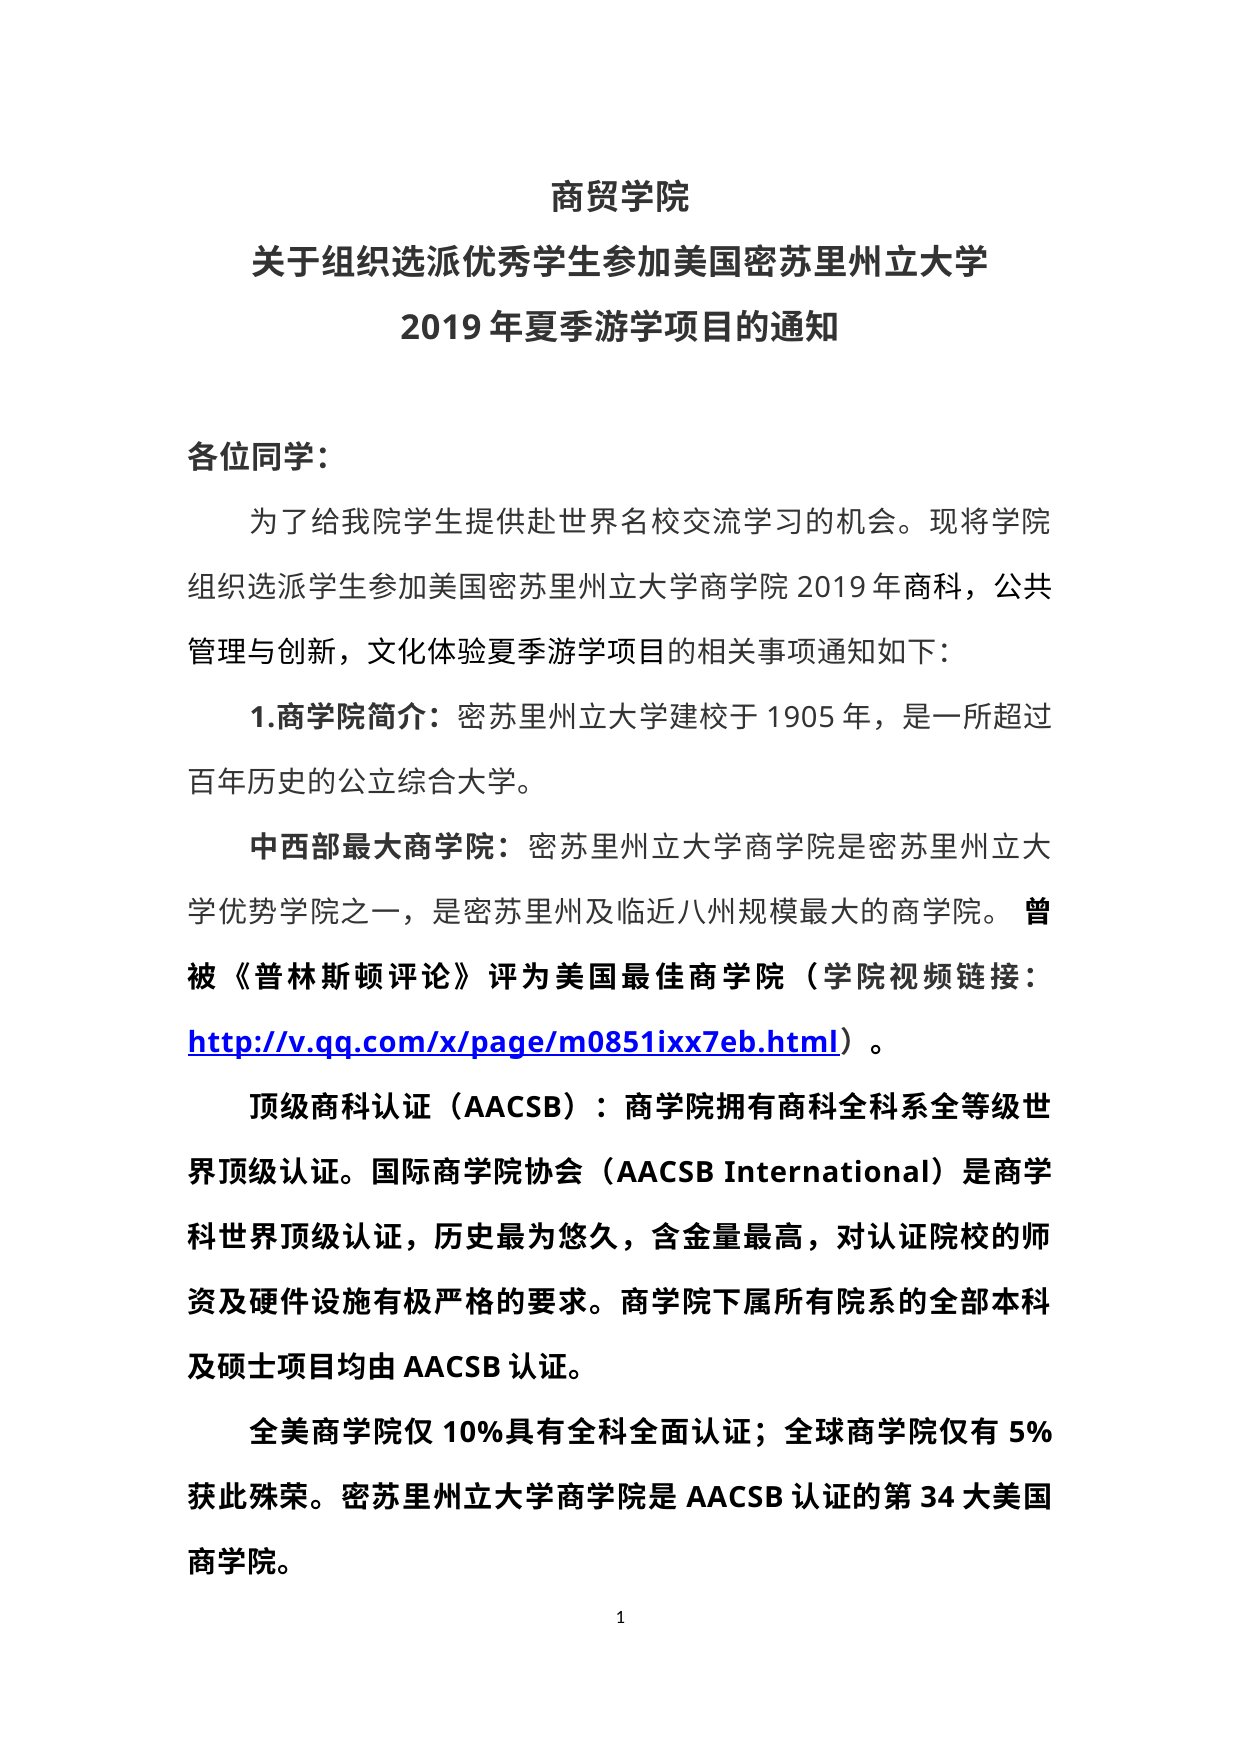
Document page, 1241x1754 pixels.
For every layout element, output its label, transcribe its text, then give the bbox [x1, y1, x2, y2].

text 关于组织选派优秀学生参加美国密苏里州立大学 [187, 227, 1053, 292]
text 各位同学： [187, 422, 1053, 487]
text 商贸学院 [187, 162, 1053, 227]
text 中西部最大商学院：密苏里州立大学商学院是密苏里州立大学优势学院之一，是密苏里州及临近八州规模最大的商学院。 曾被《普林斯顿评论》评为美国最佳商学院（学院视频链接：http://v.qq.com/x/page/m0851ixx7eb.html）。 [187, 812, 1053, 1072]
text 全美商学院仅10%具有全科全面认证；全球商学院仅有5%获此殊荣。密苏里州立大学商学院是AACSB认证的第34大美国商学院。 [187, 1397, 1053, 1592]
text 为了给我院学生提供赴世界名校交流学习的机会。现将学院组织选派学生参加美国密苏里州立大学商学院2019年商科，公共管理与创新，文化体验夏季游学项目的相关事项通知如下： [187, 487, 1053, 682]
text 顶级商科认证（AACSB）：商学院拥有商科全科系全等级世界顶级认证。国际商学院协会（AACSB International）是商学科世界顶级认证，历史最为悠久，含金量最高，对认证院校的师资及硬件设施有极严格的要求。商学院下属所有院系的全部本科及硕士项目均由AACSB认证。 [187, 1072, 1053, 1397]
text 2019年夏季游学项目的通知 [187, 292, 1053, 357]
text 1.商学院简介：密苏里州立大学建校于1905年，是一所超过百年历史的公立综合大学。 [187, 682, 1053, 812]
